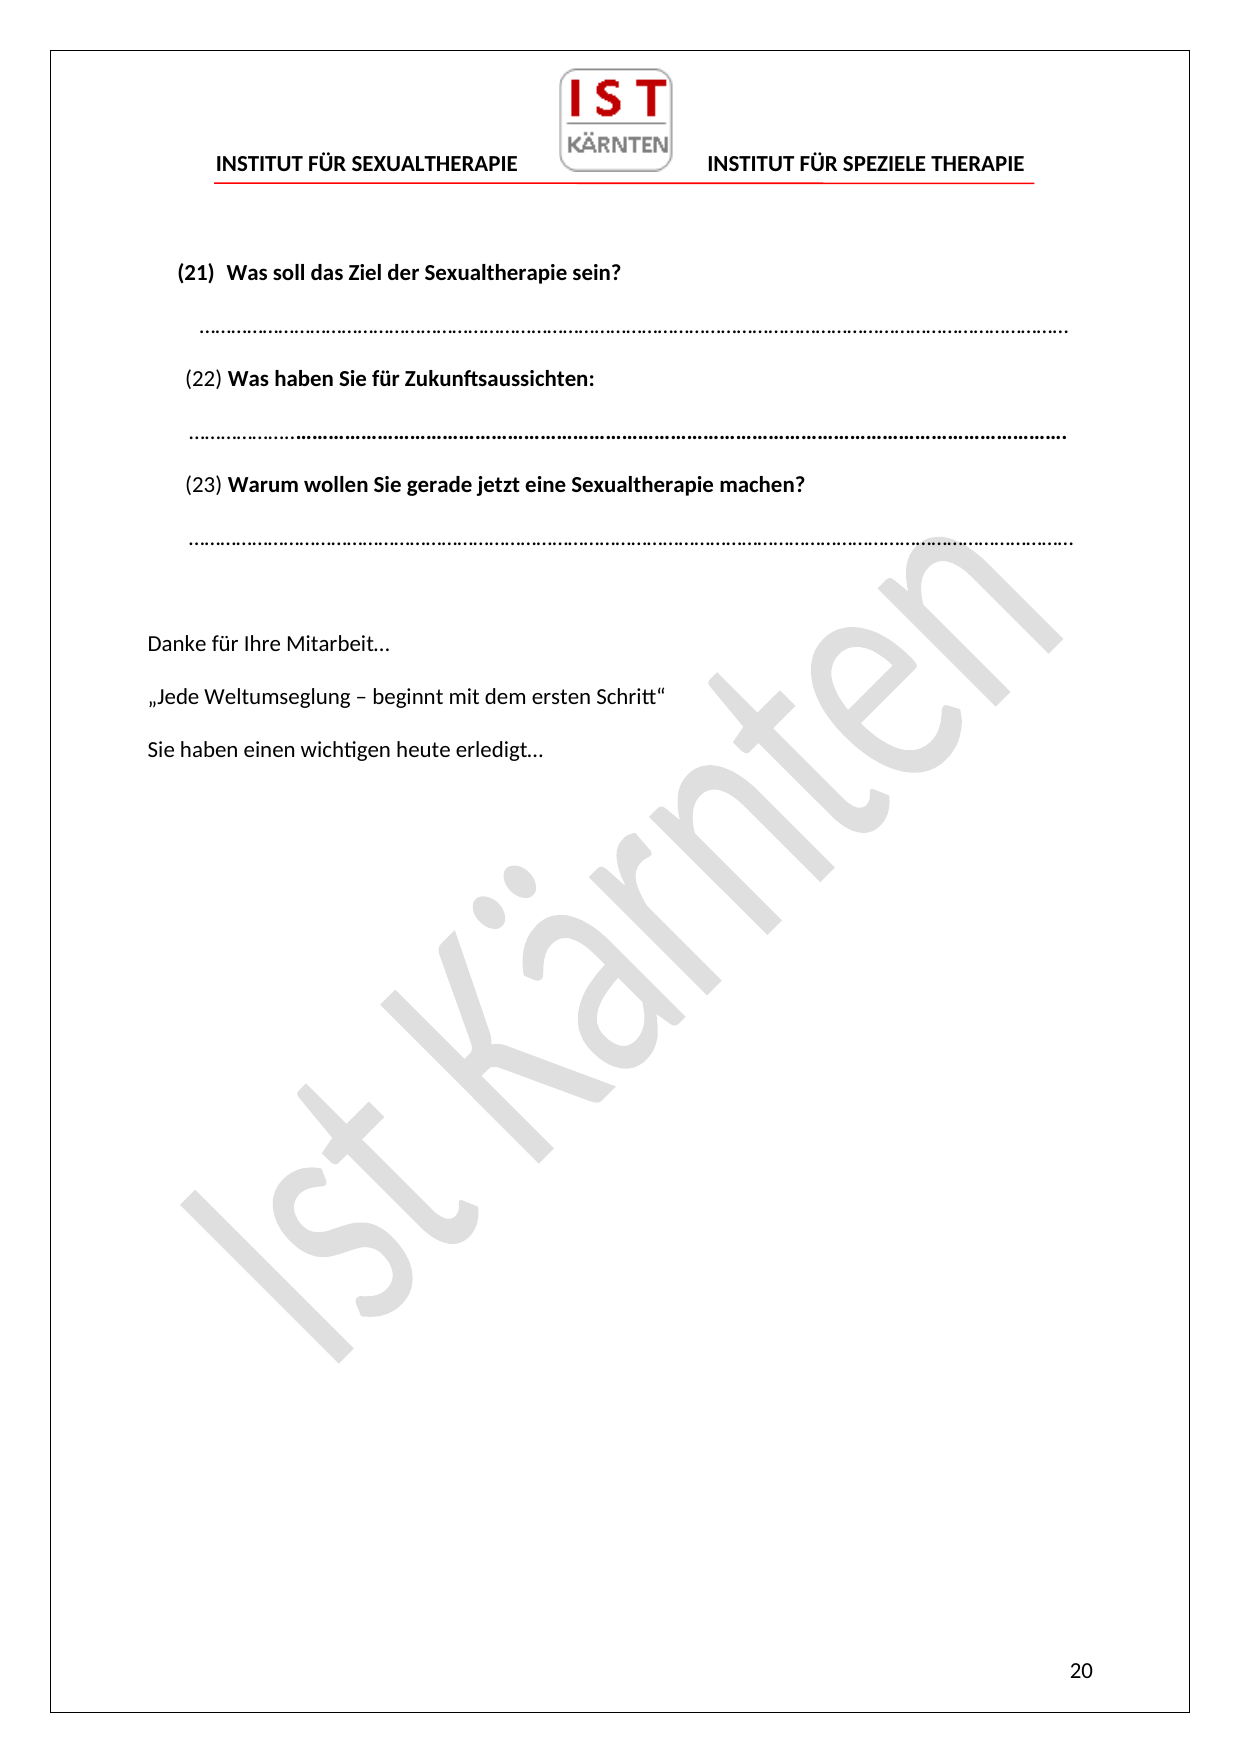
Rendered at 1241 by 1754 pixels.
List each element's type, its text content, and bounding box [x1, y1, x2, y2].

text „Jede Weltumseglung – beginnt mit dem ersten Schritt“ [147, 682, 1093, 710]
list Warum wollen Sie gerade jetzt eine Sexualtherapie machen? [185, 470, 1093, 498]
picture [559, 53, 676, 172]
text ………………..……………………………………………………………………………………………………………………………. [147, 417, 1093, 445]
text ………………………………………………………………………………………………………………………………………………… [147, 311, 1093, 339]
list Was soll das Ziel der Sexualtherapie sein? [177, 258, 1093, 286]
text …………………………………………………………………………………………………………………………………………………… [147, 523, 1093, 551]
text Sie haben einen wichtigen heute erledigt… [147, 735, 1093, 763]
text Danke für Ihre Mitarbeit… [147, 629, 1093, 657]
list Was haben Sie für Zukunftsaussichten: [185, 364, 1093, 392]
